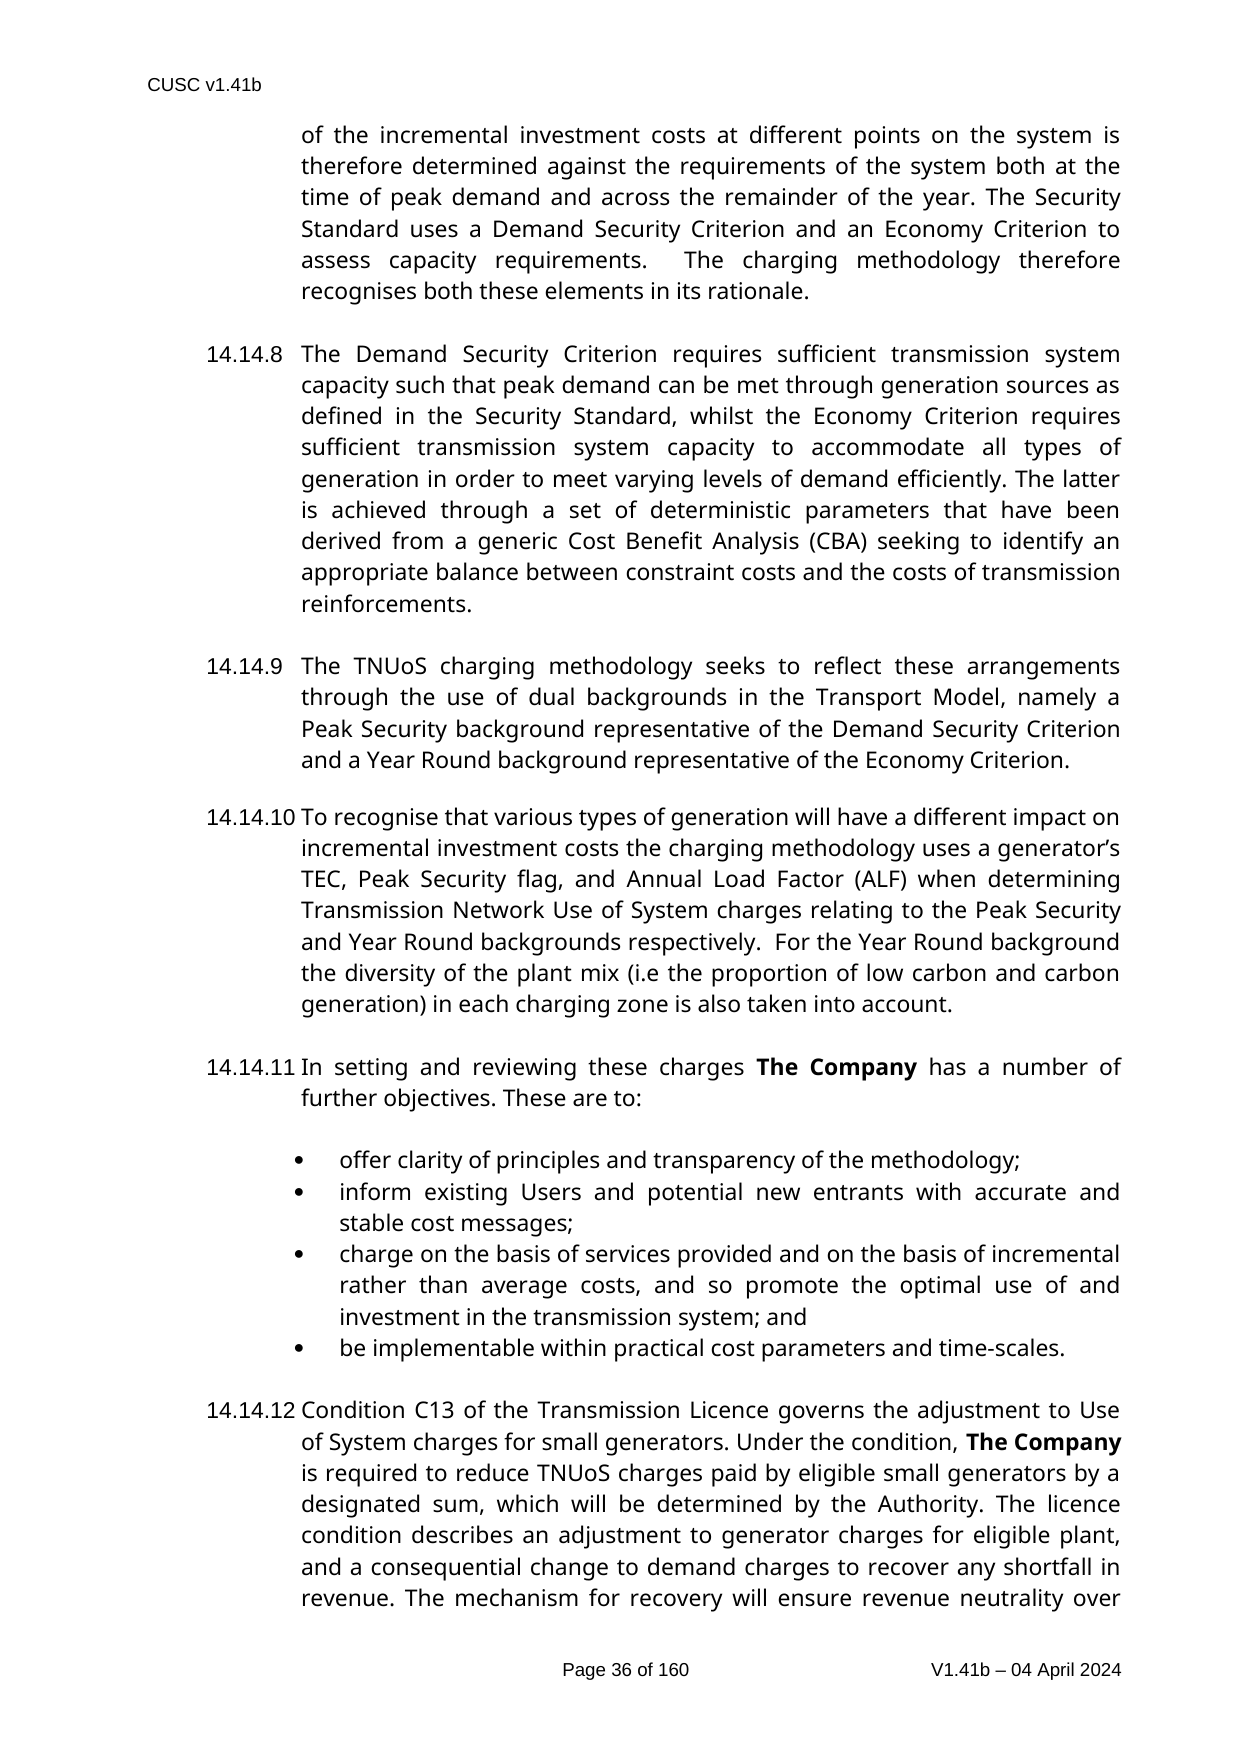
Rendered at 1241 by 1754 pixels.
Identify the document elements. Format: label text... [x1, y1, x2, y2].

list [206, 119, 1121, 306]
list To recognise that various types of generation will have a different impact on incremental investment costs the charging methodology uses a generator’s TEC, Peak Security flag, and Annual Load Factor (ALF) when determining Transmission Network Use of System charges relating to the Peak Security and Year Round backgrounds respectively. For the Year Round background the diversity of the plant mix (i.e the proportion of low carbon and carbon generation) in each charging zone is also taken into account. [206, 800, 1121, 1019]
list inform existing Users and potential new entrants with accurate and stable cost messages; [295, 1175, 1121, 1238]
list be implementable within practical cost parameters and time-scales. [295, 1332, 1121, 1363]
list offer clarity of principles and transparency of the methodology; [295, 1144, 1121, 1175]
list The TNUoS charging methodology seeks to reflect these arrangements through the use of dual backgrounds in the Transport Model, namely a Peak Security background representative of the Demand Security Criterion and a Year Round background representative of the Economy Criterion. [206, 650, 1121, 775]
list In setting and reviewing these charges The Company has a number of further objectives. These are to: [206, 1050, 1121, 1113]
list charge on the basis of services provided and on the basis of incremental rather than average costs, and so promote the optimal use of and investment in the transmission system; and [295, 1238, 1121, 1332]
list The Demand Security Criterion requires sufficient transmission system capacity such that peak demand can be met through generation sources as defined in the Security Standard, whilst the Economy Criterion requires sufficient transmission system capacity to accommodate all types of generation in order to meet varying levels of demand efficiently. The latter is achieved through a set of deterministic parameters that have been derived from a generic Cost Benefit Analysis (CBA) seeking to identify an appropriate balance between constraint costs and the costs of transmission reinforcements. [206, 337, 1121, 619]
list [206, 1394, 1121, 1613]
